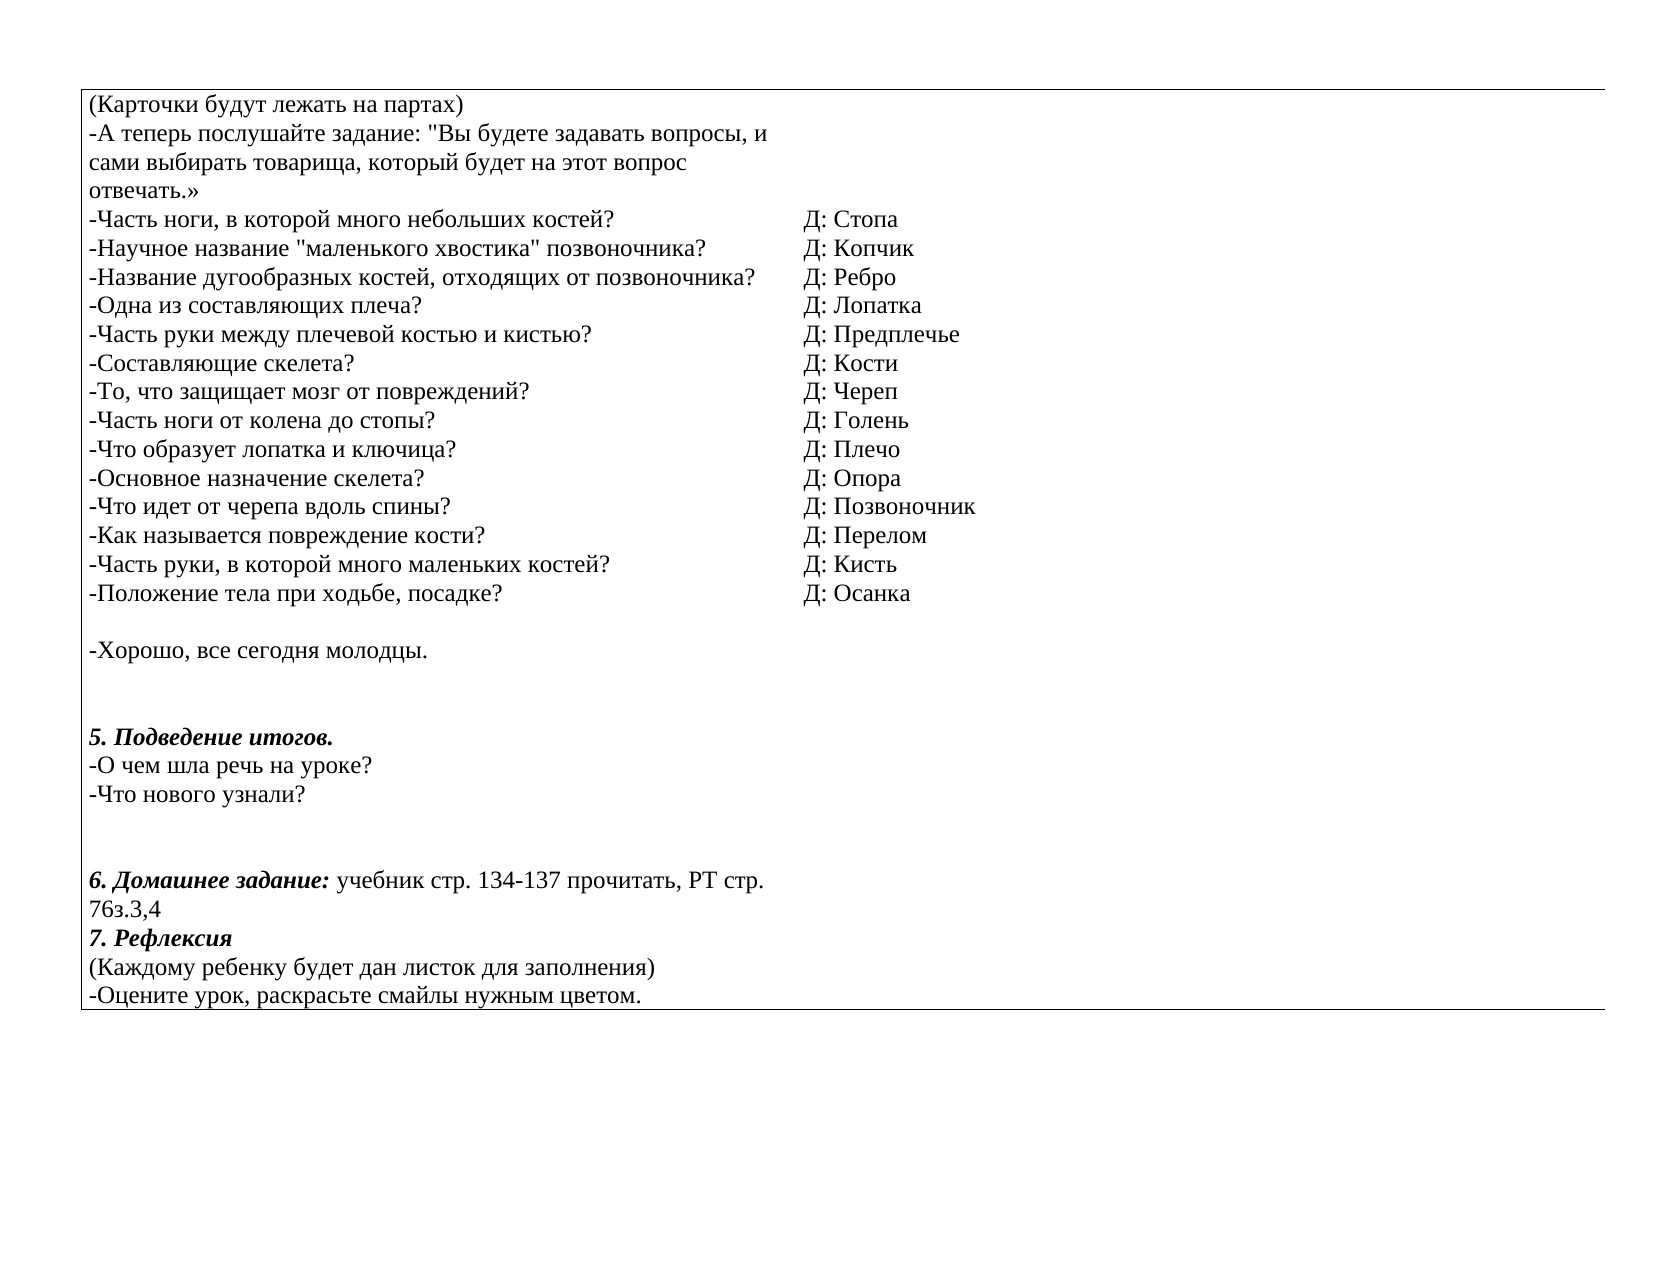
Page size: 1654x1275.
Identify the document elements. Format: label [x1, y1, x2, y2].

table_cell [796, 90, 1605, 1009]
table_cell [82, 90, 796, 1009]
